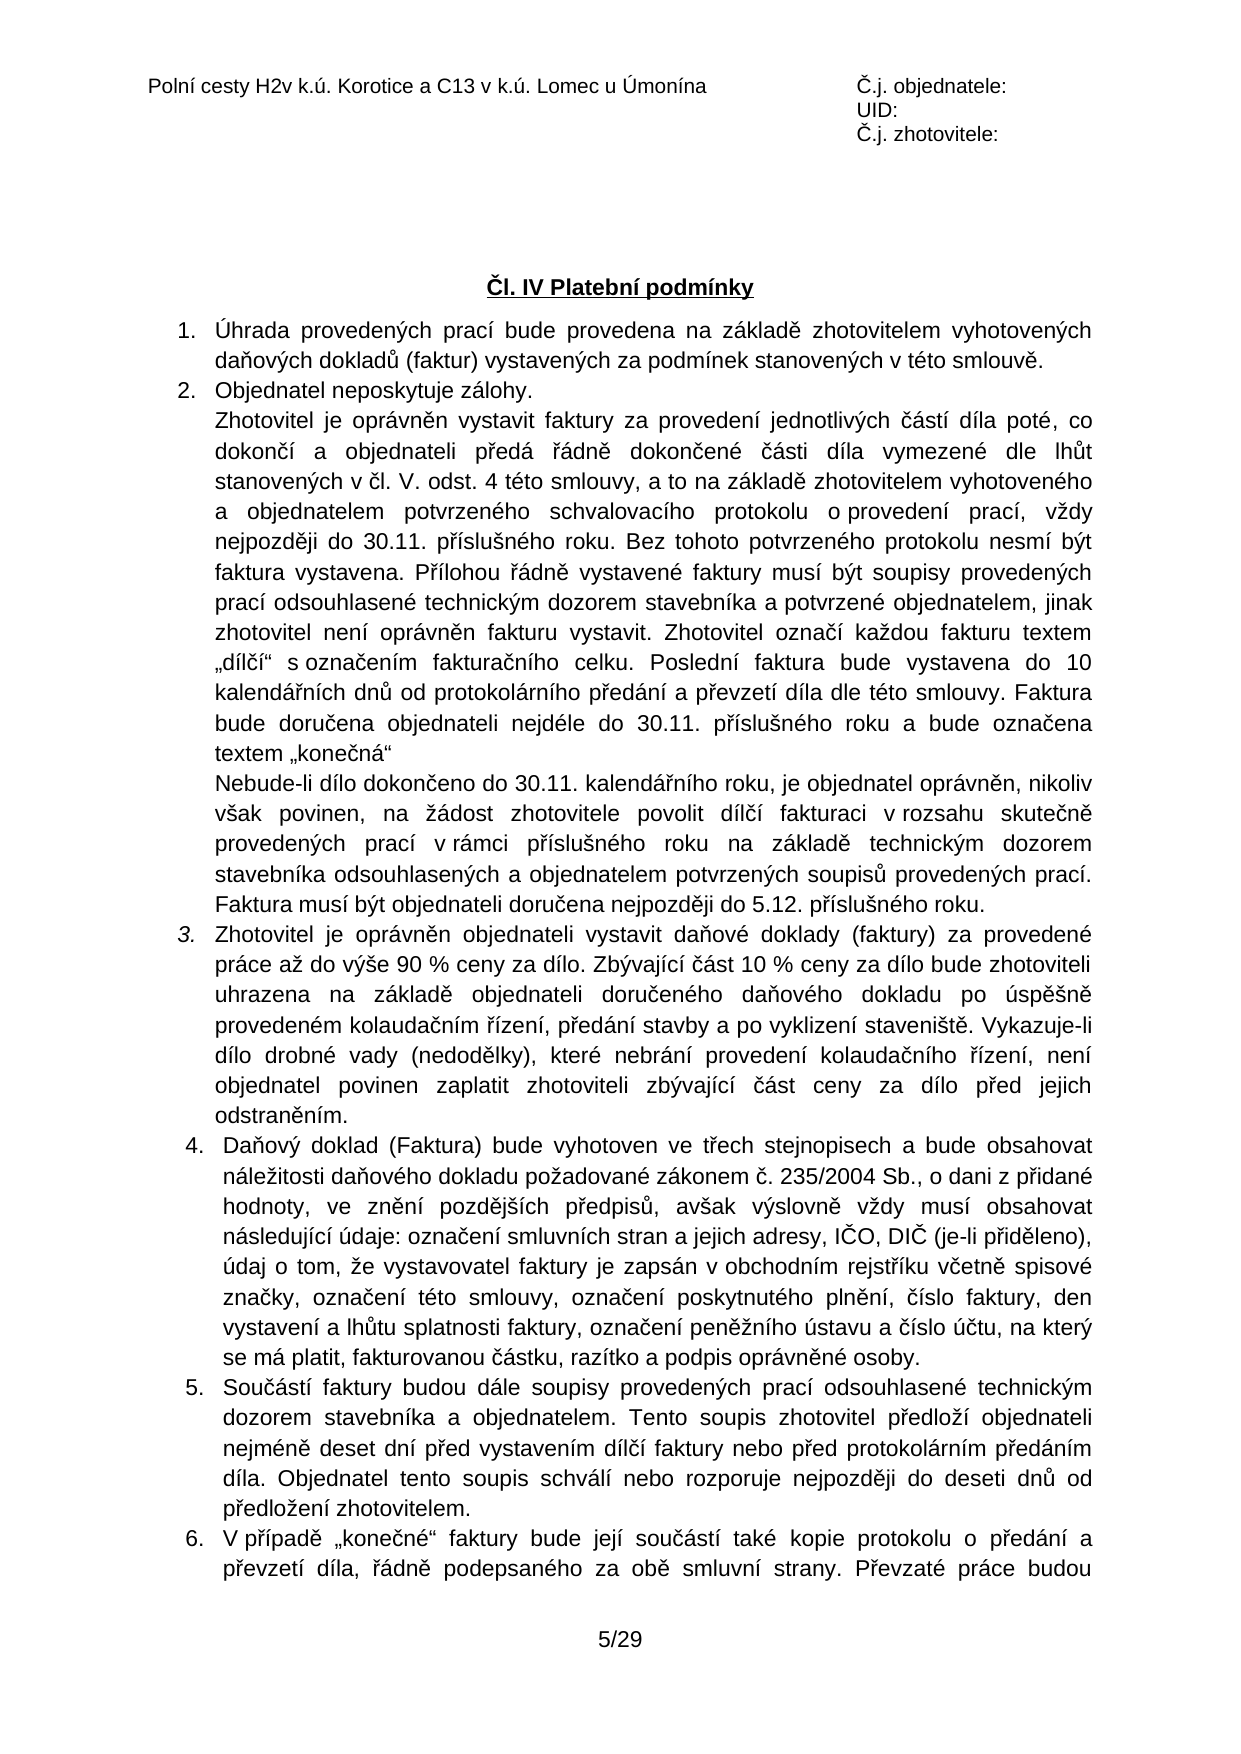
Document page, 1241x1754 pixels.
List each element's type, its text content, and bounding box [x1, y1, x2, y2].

text Nebude-li dílo dokončeno do 30.11. kalendářního roku, je objednatel oprávněn, nikoliv však povinen, na žádost zhotovitele povolit dílčí fakturaci v rozsahu skutečně provedených prací v rámci příslušného roku na základě technickým dozorem stavebníka odsouhlasených a objednatelem potvrzených soupisů provedených prací. Faktura musí být objednateli doručena nejpozději do 5.12. příslušného roku. [214, 770, 1093, 917]
list Zhotovitel je oprávněn objednateli vystavit daňové doklady (faktury) za provedené práce až do výše 90 % ceny za dílo. Zbývající část 10 % ceny za dílo bude zhotoviteli uhrazena na základě objednateli doručeného daňového dokladu po úspěšně provedeném kolaudačním řízení, předání stavby a po vyklizení staveniště. Vykazuje-li dílo drobné vady (nedodělky), které nebrání provedení kolaudačního řízení, není objednatel povinen zaplatit zhotoviteli zbývající část ceny za dílo před jejich odstraněním. [177, 921, 1093, 1128]
text Čl. IV Platební podmínky [148, 274, 1093, 300]
list Daňový doklad (Faktura) bude vyhotoven ve třech stejnopisech a bude obsahovat náležitosti daňového dokladu požadované zákonem č. 235/2004 Sb., o dani z přidané hodnoty, ve znění pozdějších předpisů, avšak výslovně vždy musí obsahovat následující údaje: označení smluvních stran a jejich adresy, IČO, DIČ (je-li přiděleno), údaj o tom, že vystavovatel faktury je zapsán v obchodním rejstříku včetně spisové značky, označení této smlouvy, označení poskytnutého plnění, číslo faktury, den vystavení a lhůtu splatnosti faktury, označení peněžního ústavu a číslo účtu, na který se má platit, fakturovanou částku, razítko a podpis oprávněné osoby. [185, 1132, 1093, 1370]
list Součástí faktury budou dále soupisy provedených prací odsouhlasené technickým dozorem stavebníka a objednatelem. Tento soupis zhotovitel předloží objednateli nejméně deset dní před vystavením dílčí faktury nebo před protokolárním předáním díla. Objednatel tento soupis schválí nebo rozporuje nejpozději do deseti dnů od předložení zhotovitelem. [185, 1374, 1093, 1521]
list Úhrada provedených prací bude provedena na základě zhotovitelem vyhotovených daňových dokladů (faktur) vystavených za podmínek stanovených v této smlouvě. [177, 317, 1093, 373]
text Zhotovitel je oprávněn vystavit faktury za provedení jednotlivých částí díla poté, co dokončí a objednateli předá řádně dokončené části díla vymezené dle lhůt stanovených v čl. V. odst. 4 této smlouvy, a to na základě zhotovitelem vyhotoveného a objednatelem potvrzeného schvalovacího protokolu o provedení prací, vždy nejpozději do 30.11. příslušného roku. Bez tohoto potvrzeného protokolu nesmí být faktura vystavena. Přílohou řádně vystavené faktury musí být soupisy provedených prací odsouhlasené technickým dozorem stavebníka a potvrzené objednatelem, jinak zhotovitel není oprávněn fakturu vystavit. Zhotovitel označí každou fakturu textem „dílčí“ s označením fakturačního celku. Poslední faktura bude vystavena do 10 kalendářních dnů od protokolárního předání a převzetí díla dle této smlouvy. Faktura bude doručena objednateli nejdéle do 30.11. příslušného roku a bude označena textem „konečná“ [214, 407, 1093, 766]
list Objednatel neposkytuje zálohy. [177, 377, 1093, 403]
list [185, 1525, 1093, 1582]
